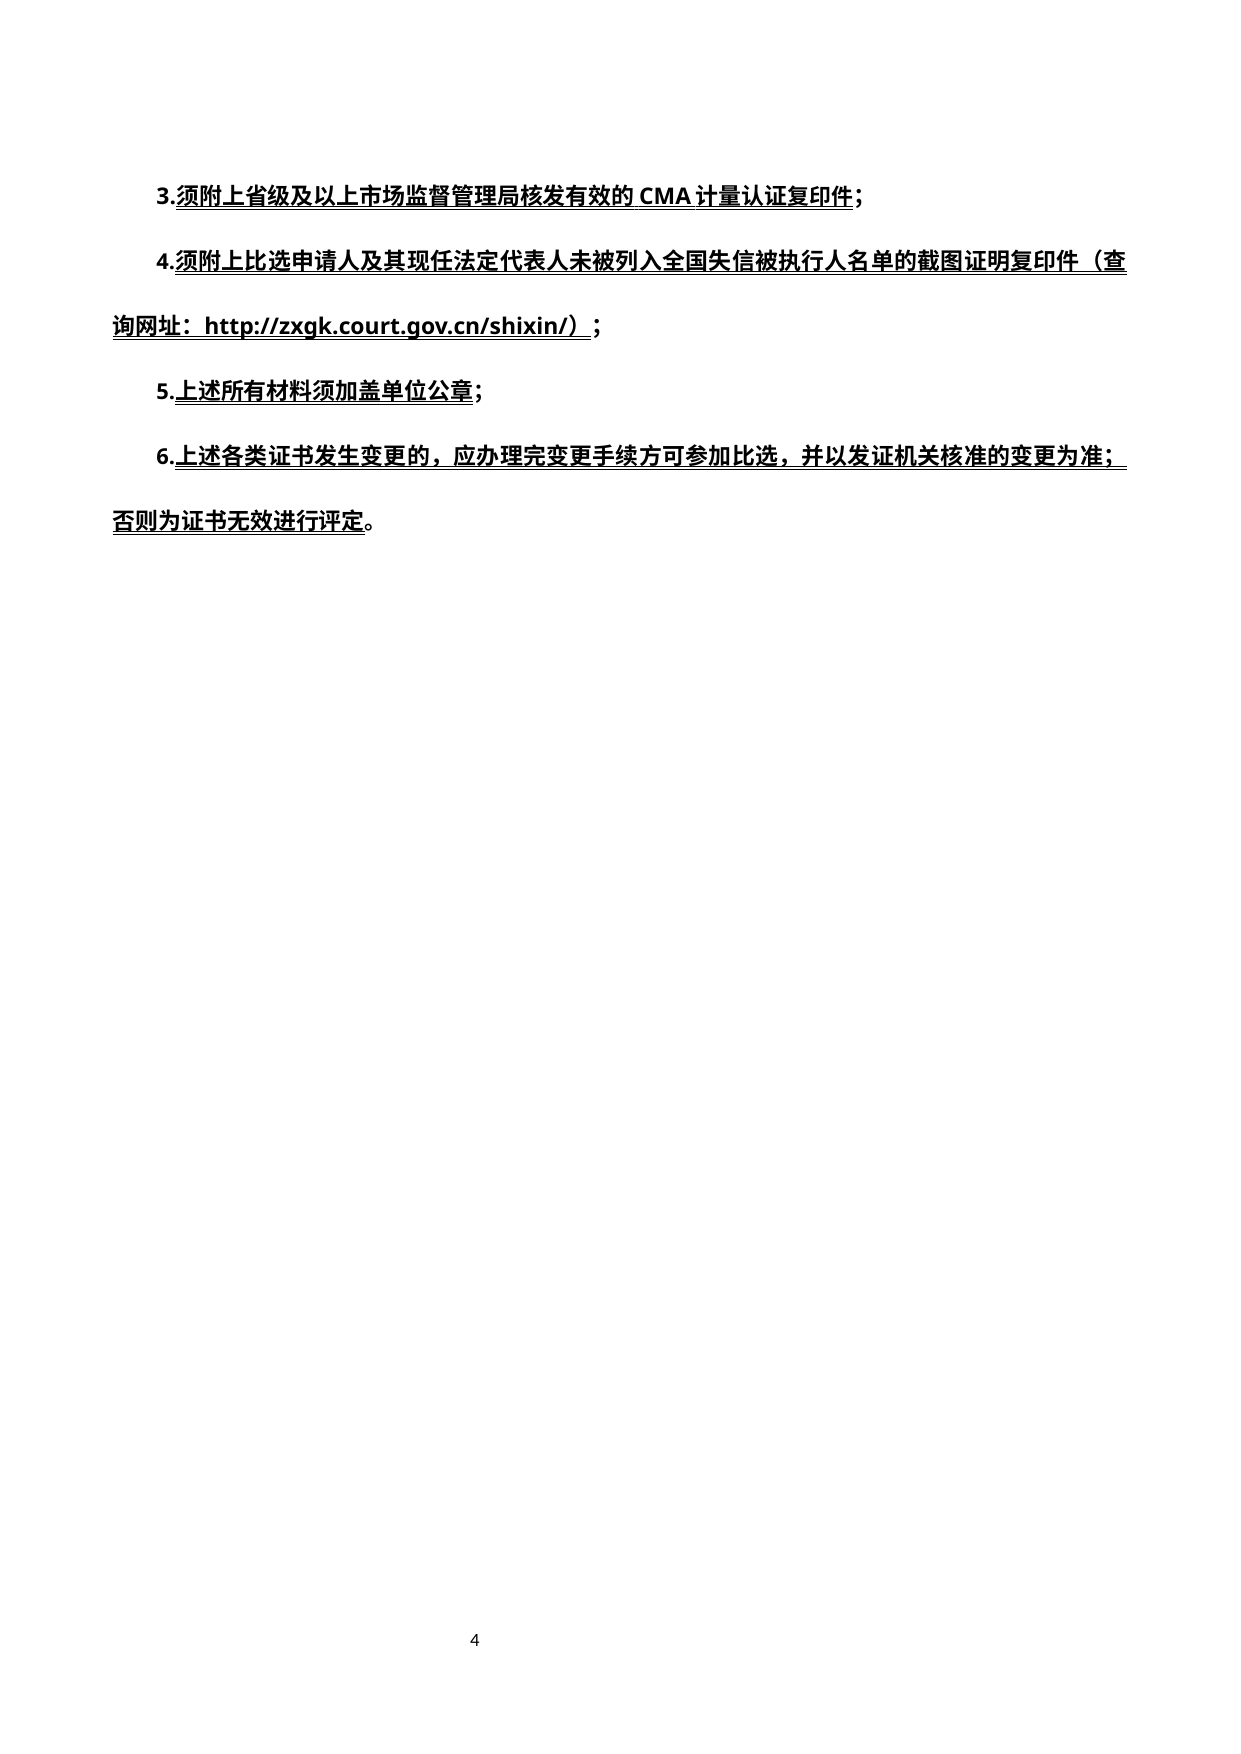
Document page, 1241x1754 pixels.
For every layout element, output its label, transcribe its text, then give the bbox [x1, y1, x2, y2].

list 须附上比选申请人及其现任法定代表人未被列入全国失信被执行人名单的截图证明复印件（查询网址：http://zxgk.court.gov.cn/shixin/）； [112, 227, 1128, 357]
list 须附上省级及以上市场监督管理局核发有效的CMA计量认证复印件； [112, 162, 1128, 227]
list 上述各类证书发生变更的，应办理完变更手续方可参加比选，并以发证机关核准的变更为准；否则为证书无效进行评定。 [112, 422, 1128, 552]
list 上述所有材料须加盖单位公章； [112, 357, 1128, 422]
